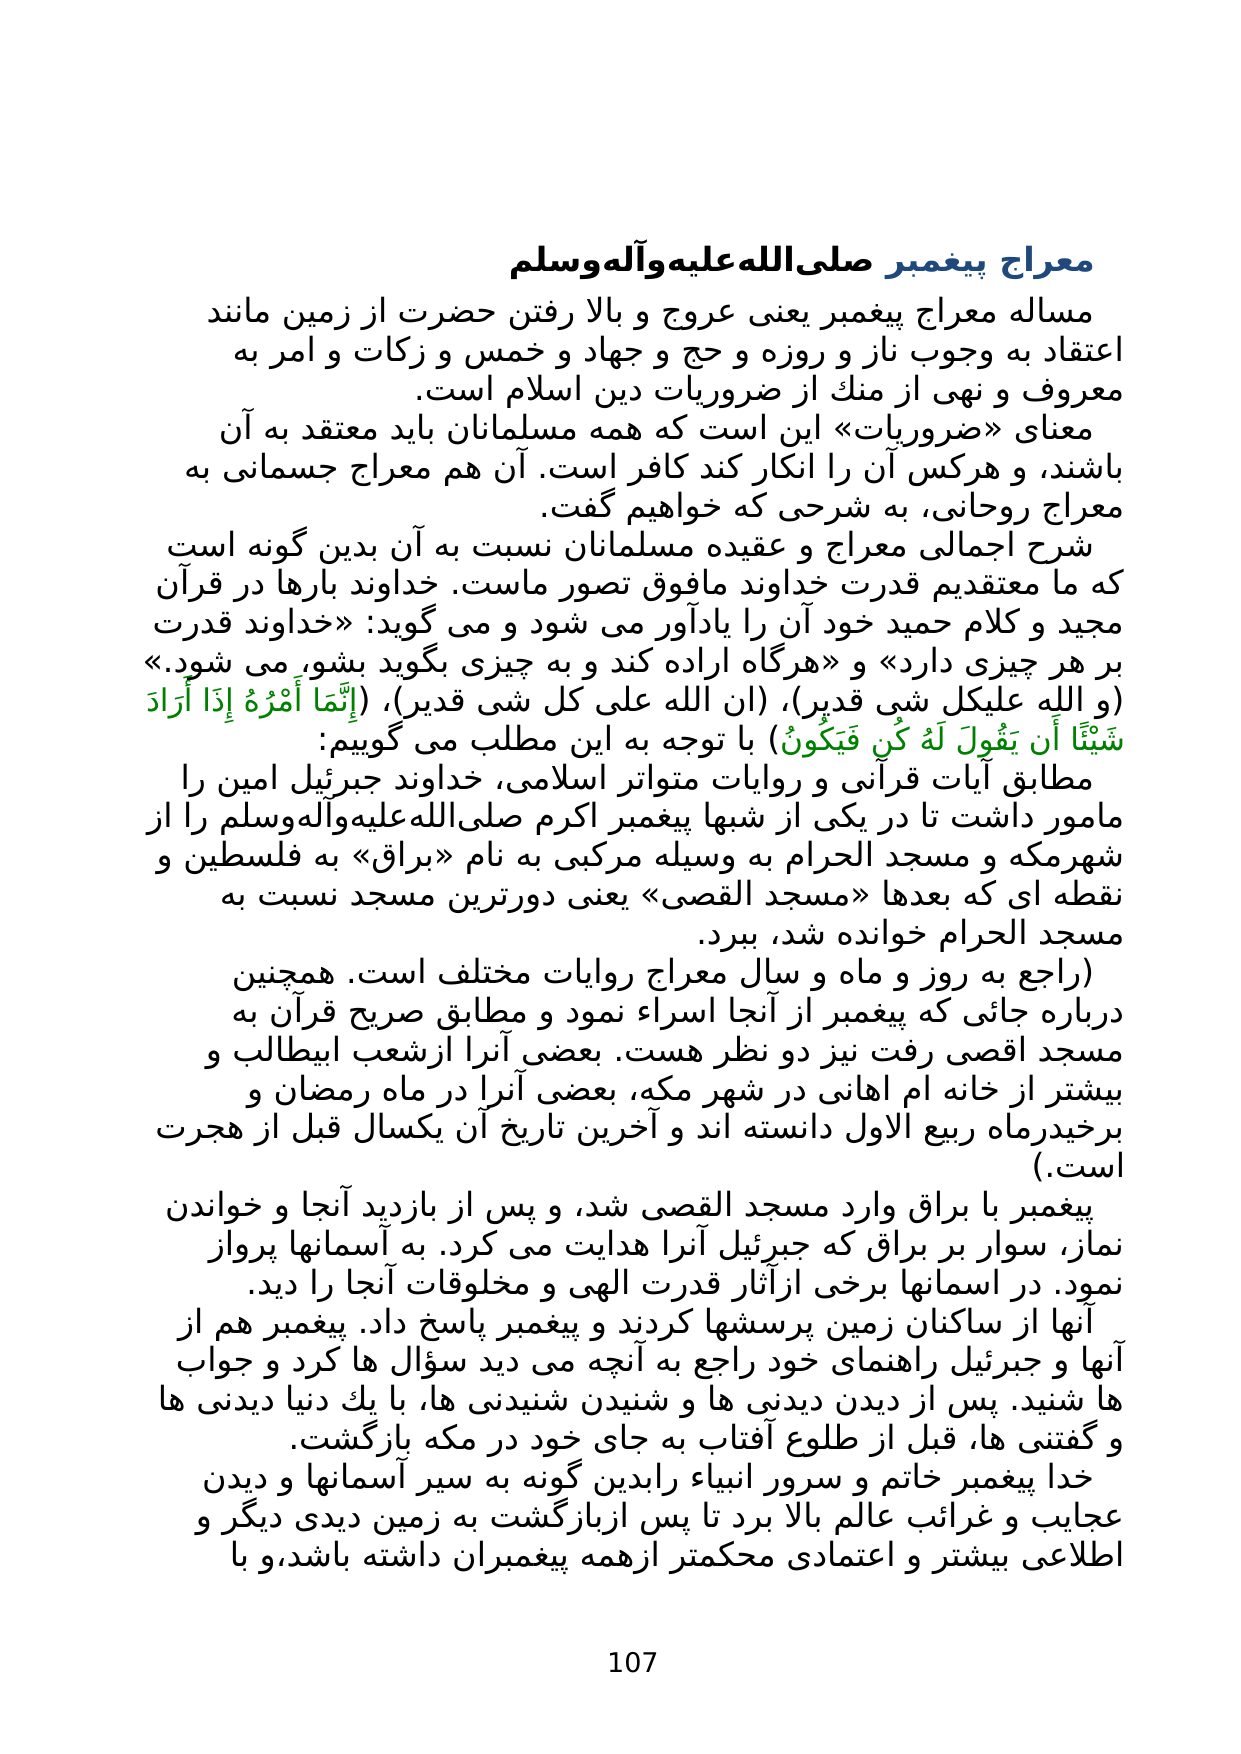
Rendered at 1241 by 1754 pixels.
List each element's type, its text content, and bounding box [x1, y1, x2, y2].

subtitle معراج پيغمبر صلی‌الله‌عليه‌وآله‌وسلم [141, 241, 1125, 279]
text شرح اجمالی معراج و عقيده مسلمانان نسبت به آن بدين گونه است كه ما معتقديم قدرت خداوند مافوق تصور ماست. خداوند بارها در قرآن مجيد و كلام حميد خود آن را يادآور می شود و می گويد: «خداوند قدرت بر هر چيزی دارد» و «هرگاه اراده كند و به چيزی بگويد بشو، می شود.» (و الله عليكل شی قدير)، (ان الله علی كل شی قدير)، (إِنَّمَا أَمْرُهُ إِذَا أَرَادَ شَيْئًا أَن يَقُولَ لَهُ كُن فَيَكُونُ) با توجه به اين مطلب می گوييم: [141, 525, 1125, 758]
text مطابق آيات قرآنی و روايات متواتر اسلامی، خداوند جبرئيل امين را مامور داشت تا در يكی از شبها پيغمبر اكرم صلی‌الله‌عليه‌وآله‌وسلم را از شهرمكه و مسجد الحرام به وسيله مركبی به نام «براق» به فلسطين و نقطه ای كه بعدها «مسجد القصی» يعنی دورترين مسجد نسبت به مسجد الحرام خوانده شد، ببرد. [141, 758, 1125, 952]
text آنها از ساكنان زمين پرسشها كردند و پيغمبر پاسخ داد. پيغمبر هم از آنها و جبرئيل راهنمای خود راجع به آنچه می ديد سؤال ها كرد و جواب ها شنيد. پس از ديدن ديدنی ها و شنيدن شنيدنی ها، با يك دنيا ديدنی ها و گفتنی ها، قبل از طلوع آفتاب به جای خود در مكه بازگشت. [141, 1302, 1125, 1457]
text پيغمبر با براق وارد مسجد القصی شد، و پس از بازديد آنجا و خواندن نماز، سوار بر براق كه جبرئيل آنرا هدايت می كرد. به آسمانها پرواز نمود. در اسمانها برخی ازآثار قدرت الهی و مخلوقات آنجا را ديد. [141, 1186, 1125, 1302]
text (راجع به روز و ماه و سال معراج روايات مختلف است. همچنين درباره جائی كه پيغمبر از آنجا اسراء نمود و مطابق صريح قرآن به مسجد اقصی رفت نيز دو نظر هست. بعضی آنرا ازشعب ابيطالب و بيشتر از خانه ام اهانی در شهر مكه، بعضی آنرا در ماه رمضان و برخيدرماه ربيع الاول دانسته اند و آخرين تاريخ آن يكسال قبل از هجرت است.) [141, 952, 1125, 1186]
text معنای «ضروريات» اين است كه همه مسلمانان بايد معتقد به آن باشند، و هركس آن را انكار كند كافر است. آن هم معراج جسمانی به معراج روحانی، به شرحی كه خواهيم گفت. [141, 408, 1125, 525]
text مساله معراج پيغمبر يعنی عروج و بالا رفتن حضرت از زمين مانند اعتقاد به وجوب ناز و روزه و حج و جهاد و خمس و زكات و امر به معروف و نهی از منك از ضروريات دين اسلام است. [141, 292, 1125, 408]
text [141, 1457, 1125, 1574]
